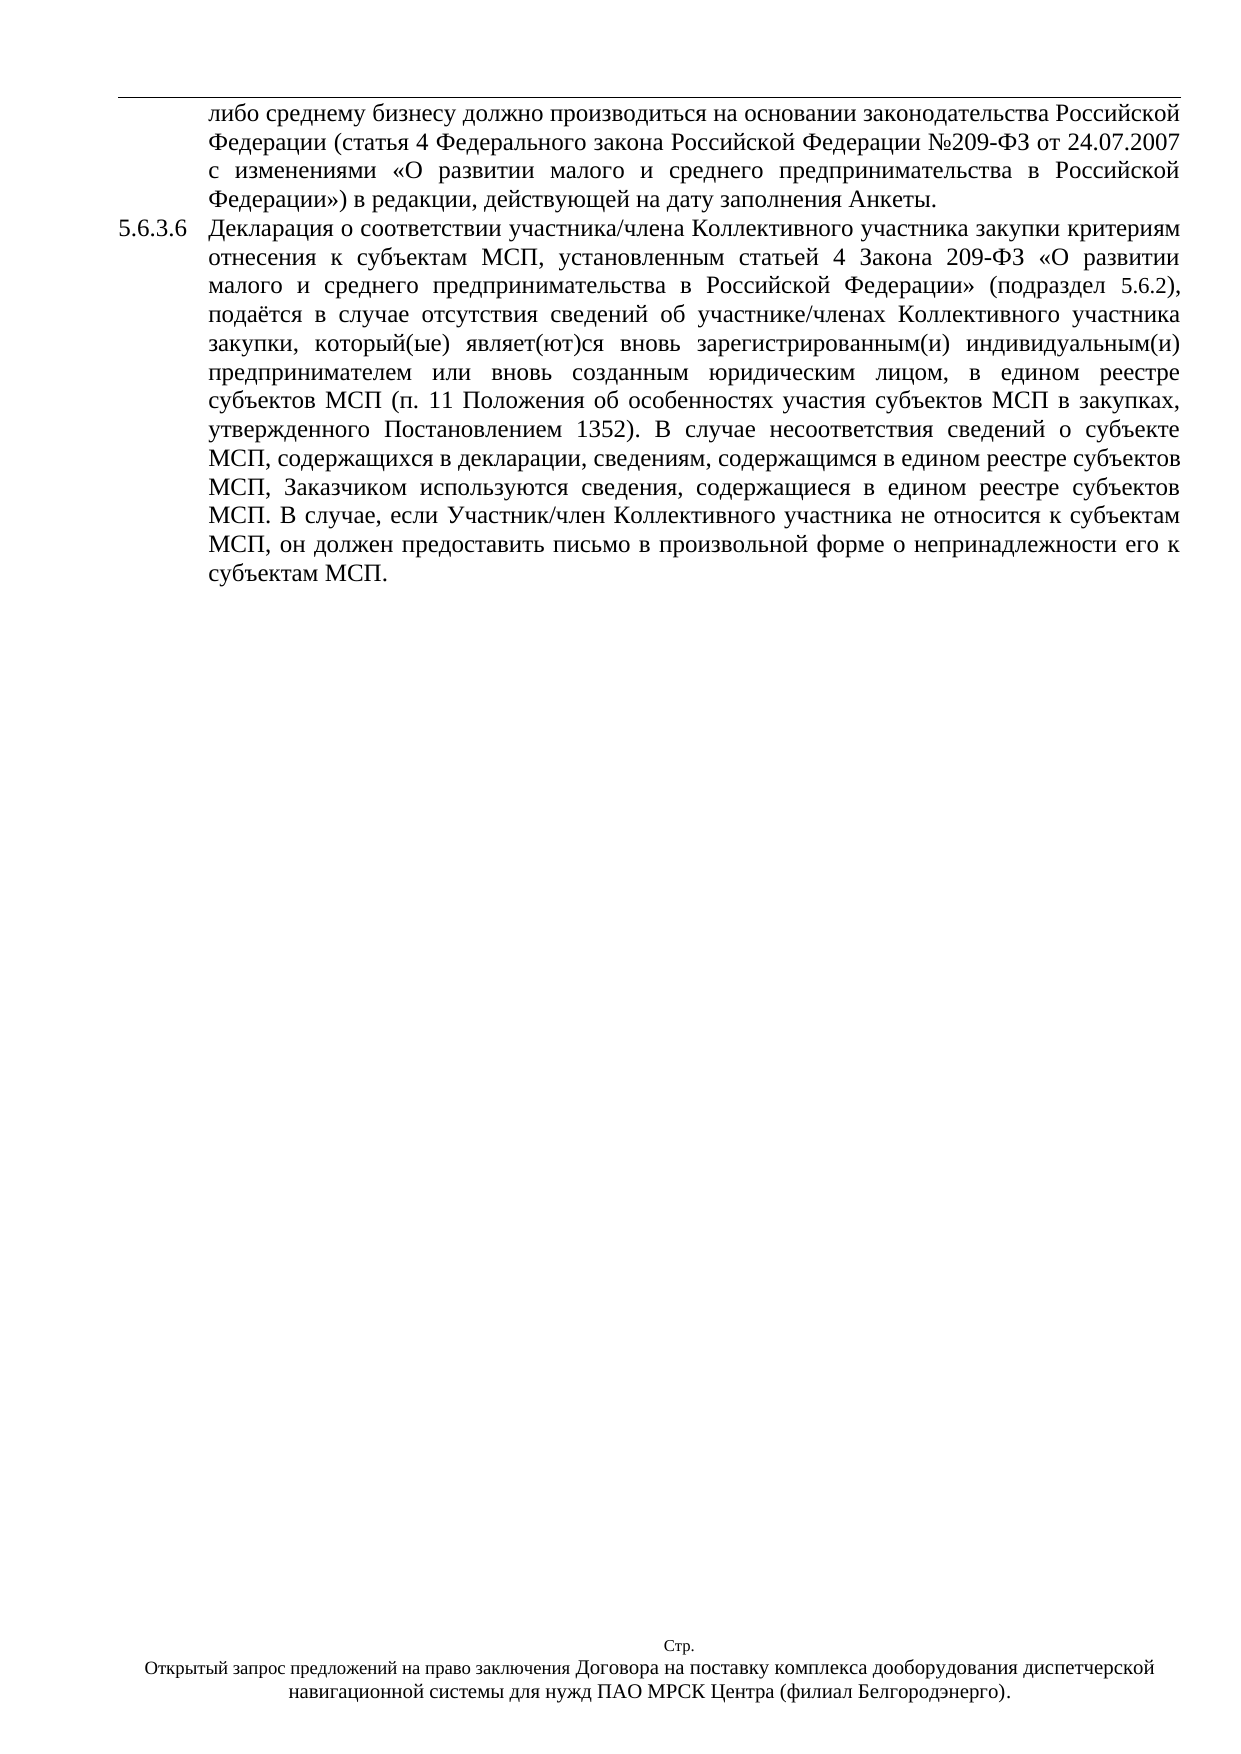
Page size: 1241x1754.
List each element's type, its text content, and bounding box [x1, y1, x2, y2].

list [118, 98, 1181, 213]
list Декларация о соответствии участника/члена Коллективного участника закупки критериям отнесения к субъектам МСП, установленным статьей 4 Закона 209-ФЗ «О развитии малого и среднего предпринимательства в Российской Федерации» (подраздел 5.6.2), подаётся в случае отсутствия сведений об участнике/членах Коллективного участника закупки, который(ые) являет(ют)ся вновь зарегистрированным(и) индивидуальным(и) предпринимателем или вновь созданным юридическим лицом, в едином реестре субъектов МСП (п. 11 Положения об особенностях участия субъектов МСП в закупках, утвержденного Постановлением 1352). В случае несоответствия сведений о субъекте МСП, содержащихся в декларации, сведениям, содержащимся в едином реестре субъектов МСП, Заказчиком используются сведения, содержащиеся в едином реестре субъектов МСП. В случае, если Участник/член Коллективного участника не относится к субъектам МСП, он должен предоставить письмо в произвольной форме о непринадлежности его к субъектам МСП. [118, 213, 1181, 587]
